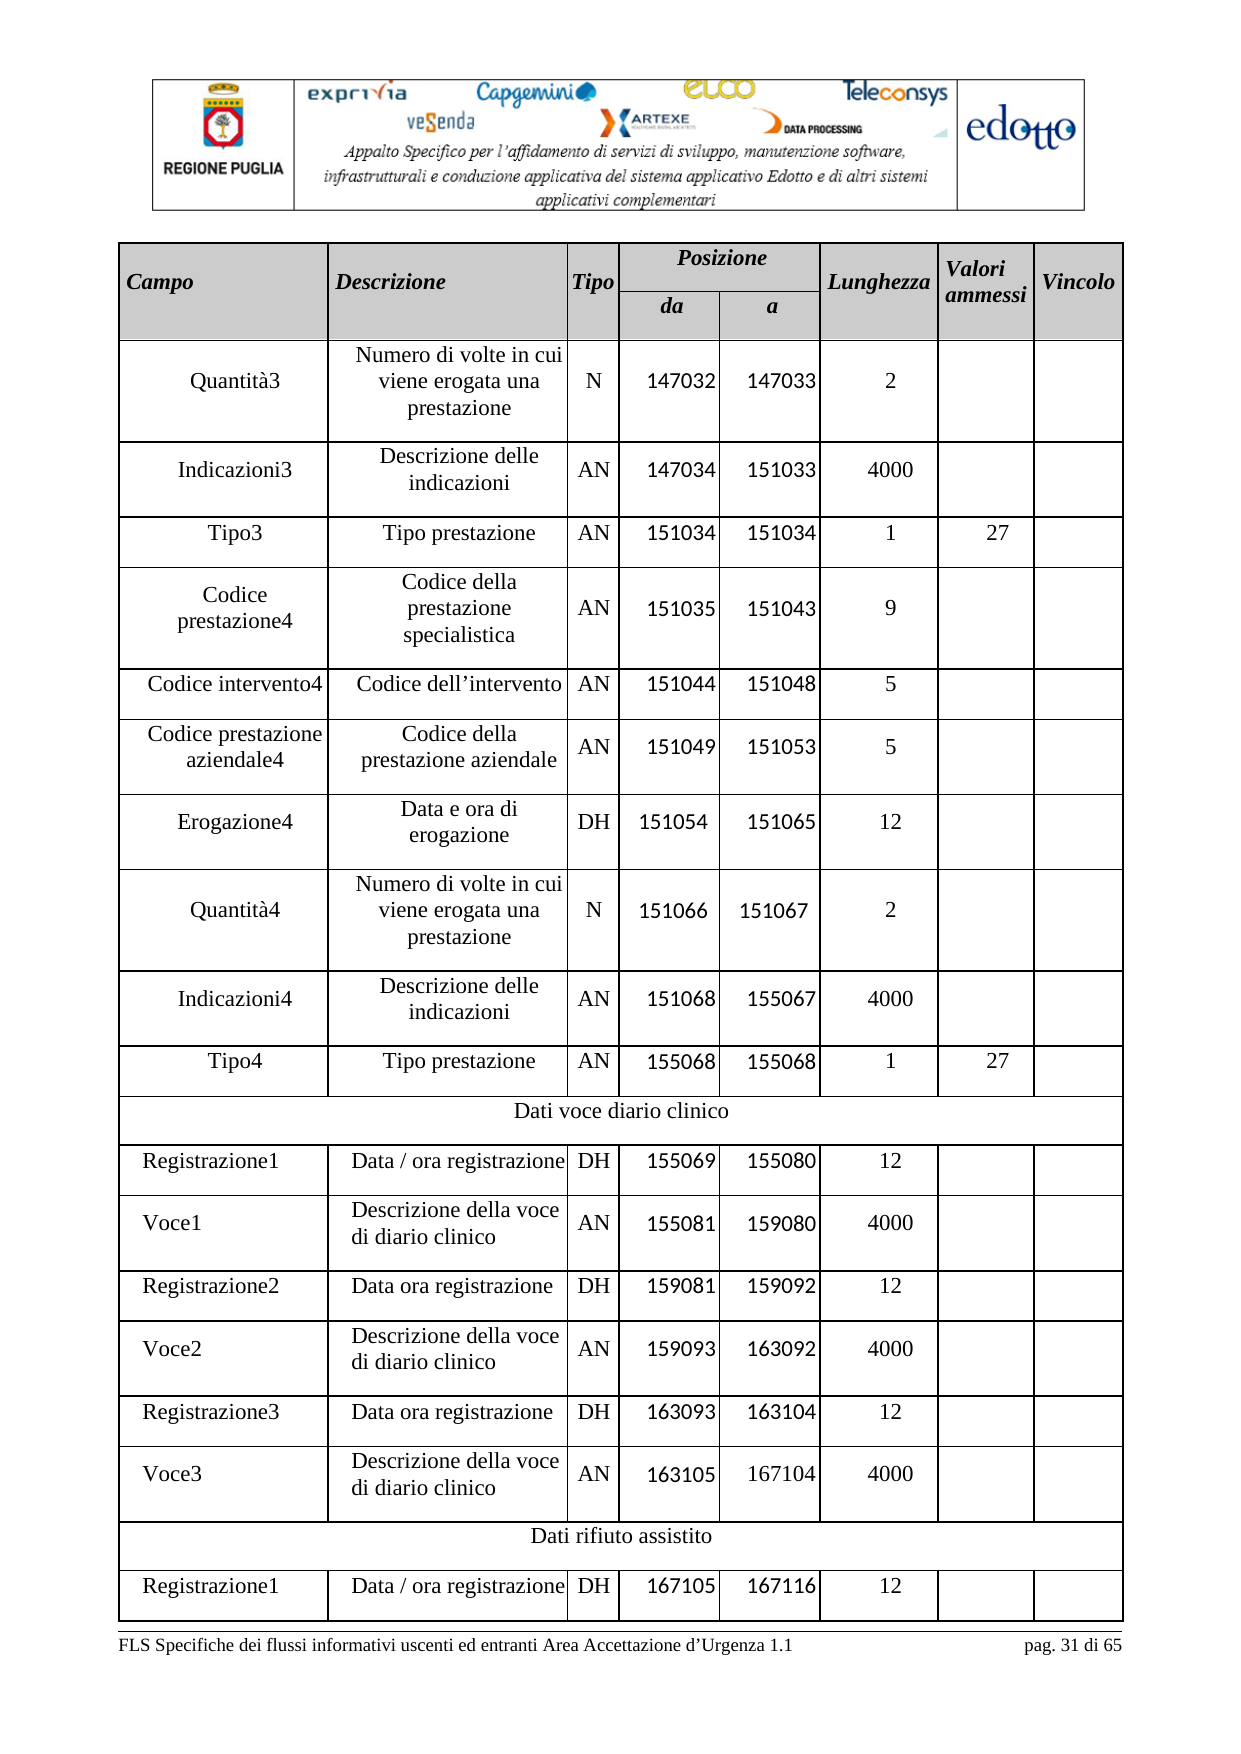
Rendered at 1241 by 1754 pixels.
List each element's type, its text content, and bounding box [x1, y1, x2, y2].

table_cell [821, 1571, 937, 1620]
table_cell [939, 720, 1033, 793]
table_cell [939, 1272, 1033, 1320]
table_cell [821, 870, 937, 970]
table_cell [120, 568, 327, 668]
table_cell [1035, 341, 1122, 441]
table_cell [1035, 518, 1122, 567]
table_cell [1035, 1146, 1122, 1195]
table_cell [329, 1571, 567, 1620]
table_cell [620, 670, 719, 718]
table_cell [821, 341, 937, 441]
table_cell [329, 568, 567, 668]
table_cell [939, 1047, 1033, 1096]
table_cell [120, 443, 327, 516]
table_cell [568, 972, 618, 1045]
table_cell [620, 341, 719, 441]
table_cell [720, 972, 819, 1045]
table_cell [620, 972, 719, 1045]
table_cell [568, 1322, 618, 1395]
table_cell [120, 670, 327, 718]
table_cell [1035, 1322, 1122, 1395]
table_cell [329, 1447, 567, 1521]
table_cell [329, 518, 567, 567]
table_cell da [620, 292, 719, 339]
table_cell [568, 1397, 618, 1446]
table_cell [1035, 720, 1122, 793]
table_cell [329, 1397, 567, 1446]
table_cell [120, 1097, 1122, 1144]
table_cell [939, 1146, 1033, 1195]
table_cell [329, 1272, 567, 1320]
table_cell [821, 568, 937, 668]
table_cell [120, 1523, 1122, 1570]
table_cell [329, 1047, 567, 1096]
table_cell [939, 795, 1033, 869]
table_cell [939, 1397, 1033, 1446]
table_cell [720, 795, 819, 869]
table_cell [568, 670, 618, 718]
picture [147, 73, 1093, 218]
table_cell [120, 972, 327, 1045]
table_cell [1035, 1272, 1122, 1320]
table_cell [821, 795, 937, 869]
table_header Tipo [568, 244, 618, 339]
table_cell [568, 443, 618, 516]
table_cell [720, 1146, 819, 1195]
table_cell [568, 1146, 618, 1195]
table_cell a [720, 292, 819, 339]
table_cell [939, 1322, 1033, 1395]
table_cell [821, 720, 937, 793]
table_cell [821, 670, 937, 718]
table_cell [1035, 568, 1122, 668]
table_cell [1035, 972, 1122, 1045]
table_header Valori ammessi [939, 244, 1033, 339]
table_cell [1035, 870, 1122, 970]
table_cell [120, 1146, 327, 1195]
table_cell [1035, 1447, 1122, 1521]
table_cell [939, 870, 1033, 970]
table_header Posizione [620, 244, 819, 291]
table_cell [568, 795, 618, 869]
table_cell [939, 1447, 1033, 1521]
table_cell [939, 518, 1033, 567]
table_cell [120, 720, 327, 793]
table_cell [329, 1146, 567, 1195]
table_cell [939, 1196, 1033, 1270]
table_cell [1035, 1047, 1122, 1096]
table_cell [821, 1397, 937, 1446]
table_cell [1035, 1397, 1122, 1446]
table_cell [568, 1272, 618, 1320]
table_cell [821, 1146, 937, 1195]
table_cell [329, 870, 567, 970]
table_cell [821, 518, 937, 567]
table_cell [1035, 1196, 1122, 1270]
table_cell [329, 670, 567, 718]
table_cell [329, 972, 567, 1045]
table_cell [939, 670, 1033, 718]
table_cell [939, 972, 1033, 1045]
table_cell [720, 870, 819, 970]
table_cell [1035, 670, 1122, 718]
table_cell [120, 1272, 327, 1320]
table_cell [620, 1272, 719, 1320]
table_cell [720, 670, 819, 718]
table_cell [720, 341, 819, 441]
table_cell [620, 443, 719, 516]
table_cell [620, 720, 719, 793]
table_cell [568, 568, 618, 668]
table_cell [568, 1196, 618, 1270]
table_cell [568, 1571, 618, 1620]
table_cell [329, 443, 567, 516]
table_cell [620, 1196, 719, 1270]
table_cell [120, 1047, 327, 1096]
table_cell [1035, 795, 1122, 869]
table_header Vincolo [1035, 244, 1122, 339]
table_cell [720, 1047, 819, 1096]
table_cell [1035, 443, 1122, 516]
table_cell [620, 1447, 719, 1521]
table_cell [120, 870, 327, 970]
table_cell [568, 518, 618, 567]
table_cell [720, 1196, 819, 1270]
table_header Descrizione [329, 244, 567, 339]
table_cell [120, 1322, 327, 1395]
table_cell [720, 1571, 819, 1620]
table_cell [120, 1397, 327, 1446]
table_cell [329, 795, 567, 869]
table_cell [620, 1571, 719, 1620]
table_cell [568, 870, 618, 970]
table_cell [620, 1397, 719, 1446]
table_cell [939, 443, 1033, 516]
table_header Campo [120, 244, 327, 339]
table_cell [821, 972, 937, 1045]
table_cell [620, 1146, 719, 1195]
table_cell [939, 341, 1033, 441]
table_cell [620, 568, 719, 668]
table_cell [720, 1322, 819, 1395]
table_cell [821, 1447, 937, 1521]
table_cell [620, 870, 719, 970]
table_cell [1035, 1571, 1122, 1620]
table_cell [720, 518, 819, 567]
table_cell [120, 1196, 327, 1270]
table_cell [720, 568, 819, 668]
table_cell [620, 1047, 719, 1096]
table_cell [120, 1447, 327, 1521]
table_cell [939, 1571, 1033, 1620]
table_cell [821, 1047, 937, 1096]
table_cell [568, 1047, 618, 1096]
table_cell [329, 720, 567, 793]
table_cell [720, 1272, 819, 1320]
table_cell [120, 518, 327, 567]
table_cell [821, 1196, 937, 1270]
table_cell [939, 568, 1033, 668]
table_header Lunghezza [821, 244, 937, 339]
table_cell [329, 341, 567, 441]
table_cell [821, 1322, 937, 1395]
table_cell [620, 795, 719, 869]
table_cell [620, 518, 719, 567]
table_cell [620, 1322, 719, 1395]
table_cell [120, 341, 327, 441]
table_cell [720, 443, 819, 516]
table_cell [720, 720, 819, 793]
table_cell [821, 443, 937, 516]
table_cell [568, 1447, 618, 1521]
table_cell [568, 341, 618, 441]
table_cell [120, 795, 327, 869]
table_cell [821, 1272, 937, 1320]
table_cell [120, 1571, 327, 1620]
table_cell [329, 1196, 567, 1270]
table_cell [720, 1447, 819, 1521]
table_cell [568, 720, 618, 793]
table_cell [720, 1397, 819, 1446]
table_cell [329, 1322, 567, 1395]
